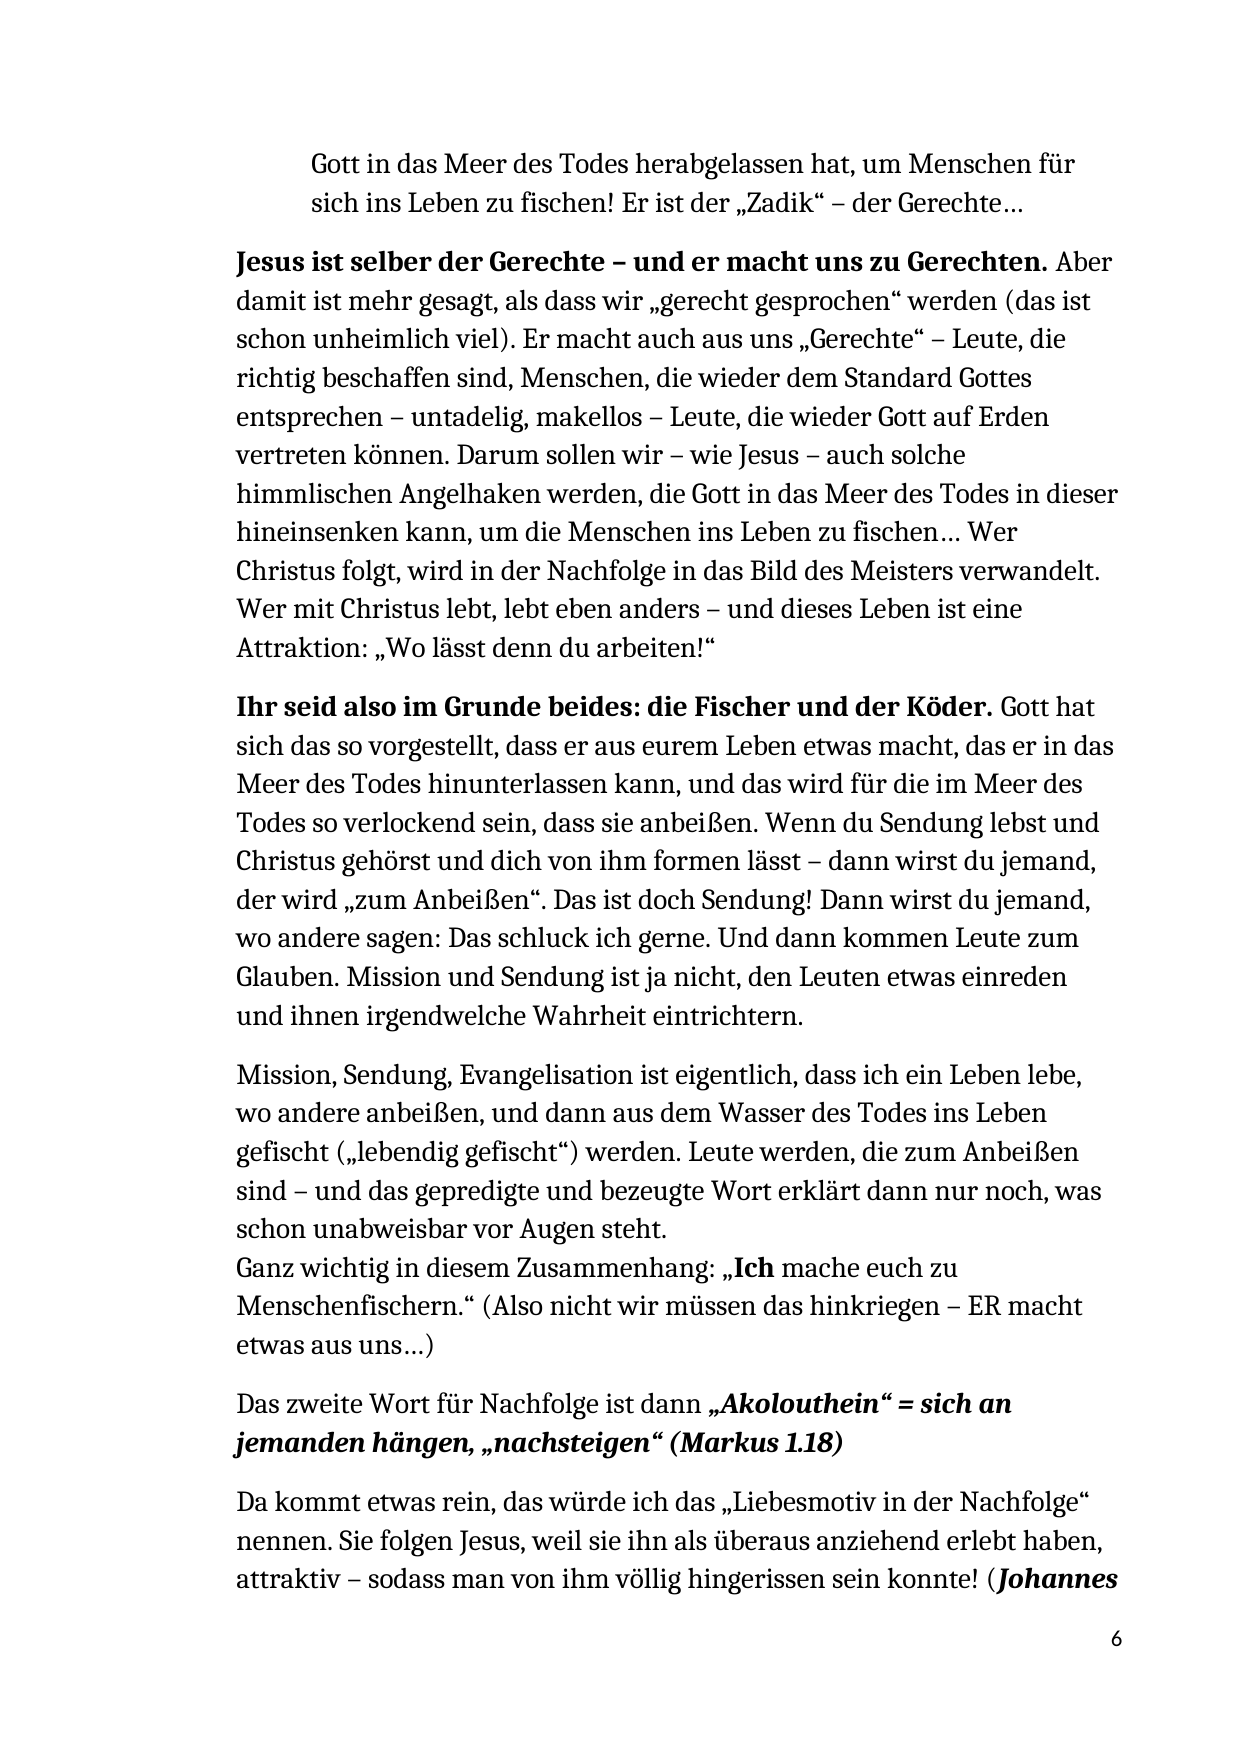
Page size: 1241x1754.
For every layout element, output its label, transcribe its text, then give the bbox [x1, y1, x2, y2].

text Jesus ist selber der Gerechte – und er macht uns zu Gerechten. Aber damit ist mehr gesagt, als dass wir „gerecht gesprochen“ werden (das ist schon unheimlich viel). Er macht auch aus uns „Gerechte“ – Leute, die richtig beschaffen sind, Menschen, die wieder dem Standard Gottes entsprechen – untadelig, makellos – Leute, die wieder Gott auf Erden vertreten können. Darum sollen wir – wie Jesus – auch solche himmlischen Angelhaken werden, die Gott in das Meer des Todes in dieser hineinsenken kann, um die Menschen ins Leben zu fischen… Wer Christus folgt, wird in der Nachfolge in das Bild des Meisters verwandelt. Wer mit Christus lebt, lebt eben anders – und dieses Leben ist eine Attraktion: „Wo lässt denn du arbeiten!“ [236, 246, 1122, 664]
text Das zweite Wort für Nachfolge ist dann „Akolouthein“ = sich an jemanden hängen, „nachsteigen“ (Markus 1.18) [236, 1387, 1122, 1459]
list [274, 148, 1122, 220]
text Mission, Sendung, Evangelisation ist eigentlich, dass ich ein Leben lebe, wo andere anbeißen, und dann aus dem Wasser des Todes ins Leben gefischt („lebendig gefischt“) werden. Leute werden, die zum Anbeißen sind – und das gepredigte und bezeugte Wort erklärt dann nur noch, was schon unabweisbar vor Augen steht. Ganz wichtig in diesem Zusammenhang: „Ich mache euch zu Menschenfischern.“ (Also nicht wir müssen das hinkriegen – ER macht etwas aus uns…) [236, 1058, 1122, 1361]
text Ihr seid also im Grunde beides: die Fischer und der Köder. Gott hat sich das so vorgestellt, dass er aus eurem Leben etwas macht, das er in das Meer des Todes hinunterlassen kann, und das wird für die im Meer des Todes so verlockend sein, dass sie anbeißen. Wenn du Sendung lebst und Christus gehörst und dich von ihm formen lässt – dann wirst du jemand, der wird „zum Anbeißen“. Das ist doch Sendung! Dann wirst du jemand, wo andere sagen: Das schluck ich gerne. Und dann kommen Leute zum Glauben. Mission und Sendung ist ja nicht, den Leuten etwas einreden und ihnen irgendwelche Wahrheit eintrichtern. [236, 690, 1122, 1032]
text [236, 1485, 1122, 1596]
